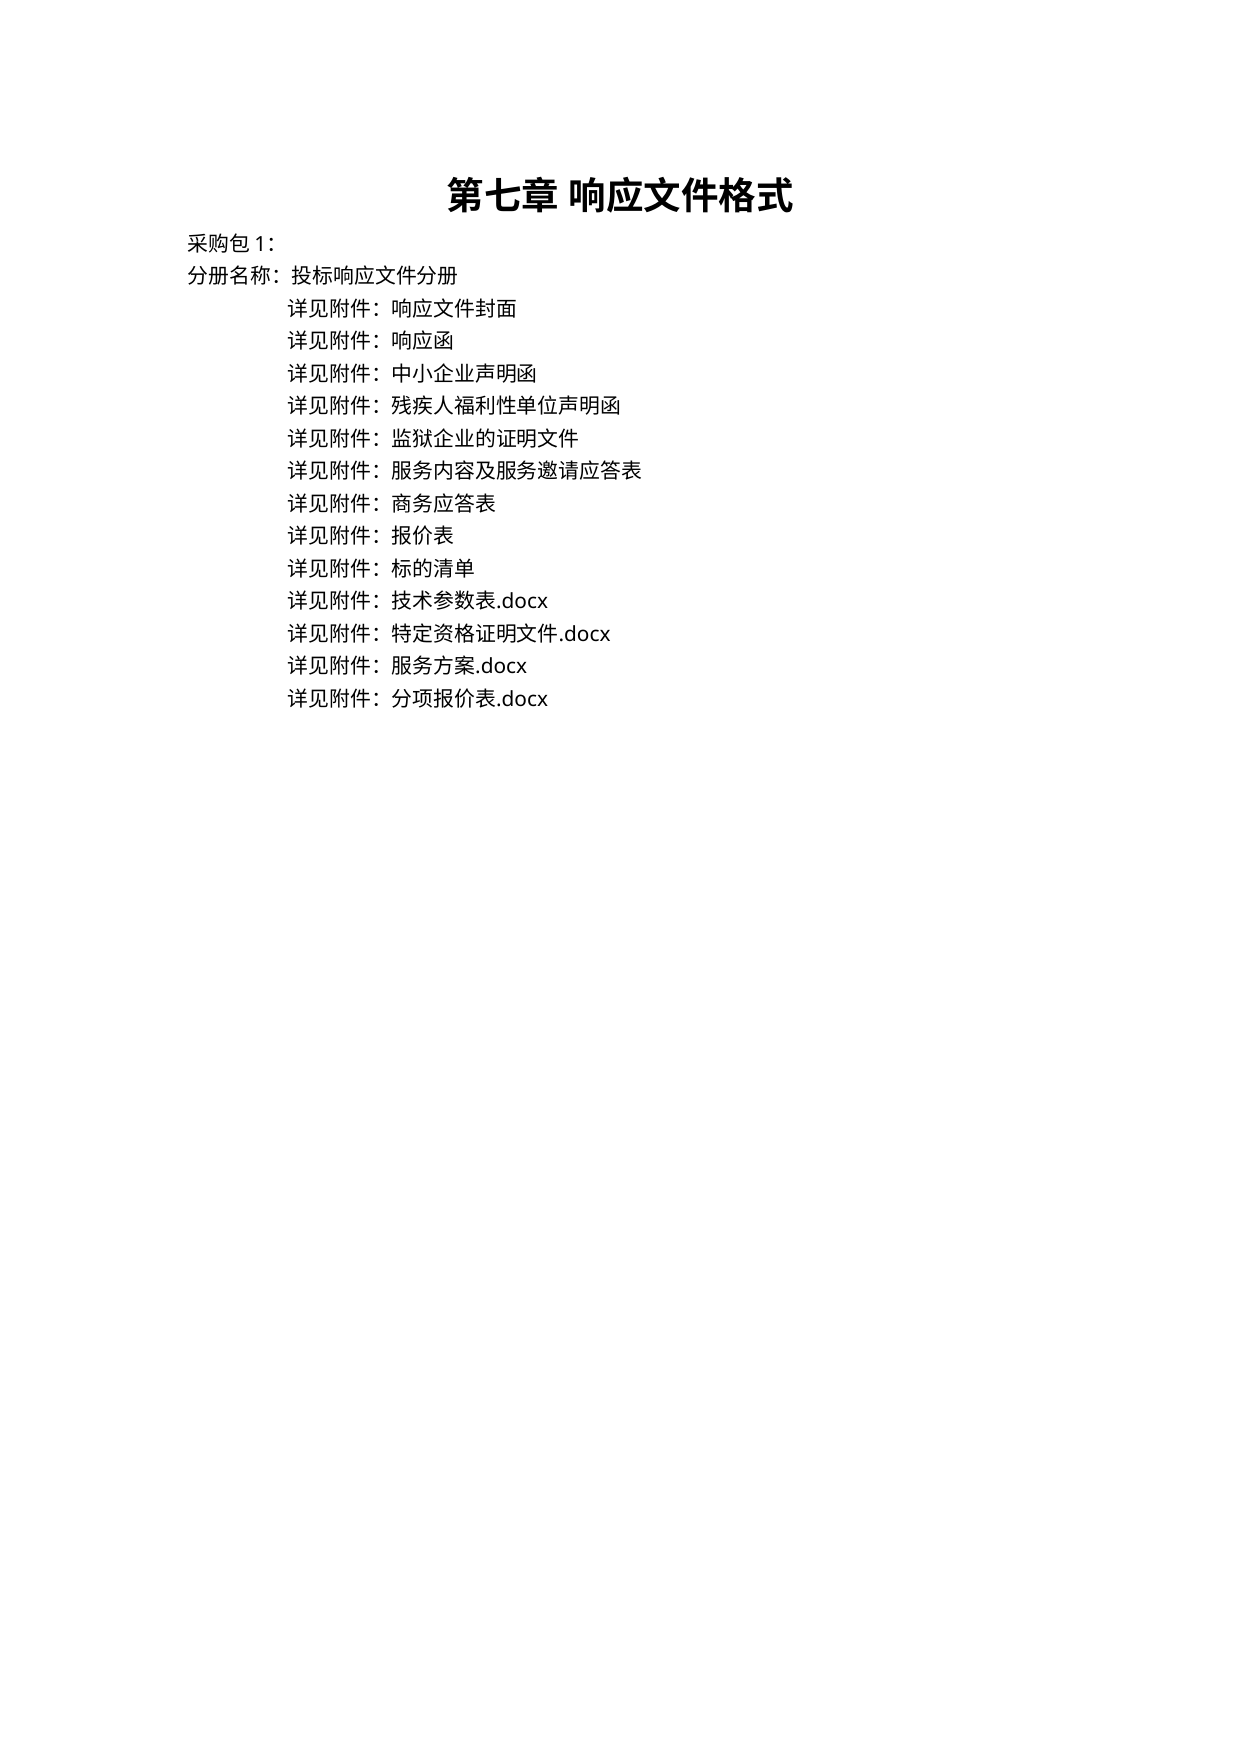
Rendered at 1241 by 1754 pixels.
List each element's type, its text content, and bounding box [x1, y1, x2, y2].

text 详见附件：商务应答表 [187, 487, 1053, 519]
text 详见附件：服务内容及服务邀请应答表 [187, 454, 1053, 487]
text 分册名称：投标响应文件分册 [187, 259, 1053, 292]
text 第七章 响应文件格式 [187, 162, 1053, 227]
text 详见附件：报价表 [187, 519, 1053, 552]
text 详见附件：监狱企业的证明文件 [187, 422, 1053, 454]
text 详见附件：分项报价表.docx [187, 682, 1053, 714]
text 详见附件：中小企业声明函 [187, 357, 1053, 389]
text 采购包1： [187, 227, 1053, 259]
text 详见附件：特定资格证明文件.docx [187, 617, 1053, 649]
text 详见附件：标的清单 [187, 552, 1053, 584]
text 详见附件：残疾人福利性单位声明函 [187, 389, 1053, 422]
text 详见附件：服务方案.docx [187, 649, 1053, 682]
text 详见附件：响应文件封面 [187, 292, 1053, 324]
text 详见附件：技术参数表.docx [187, 584, 1053, 617]
text 详见附件：响应函 [187, 324, 1053, 357]
